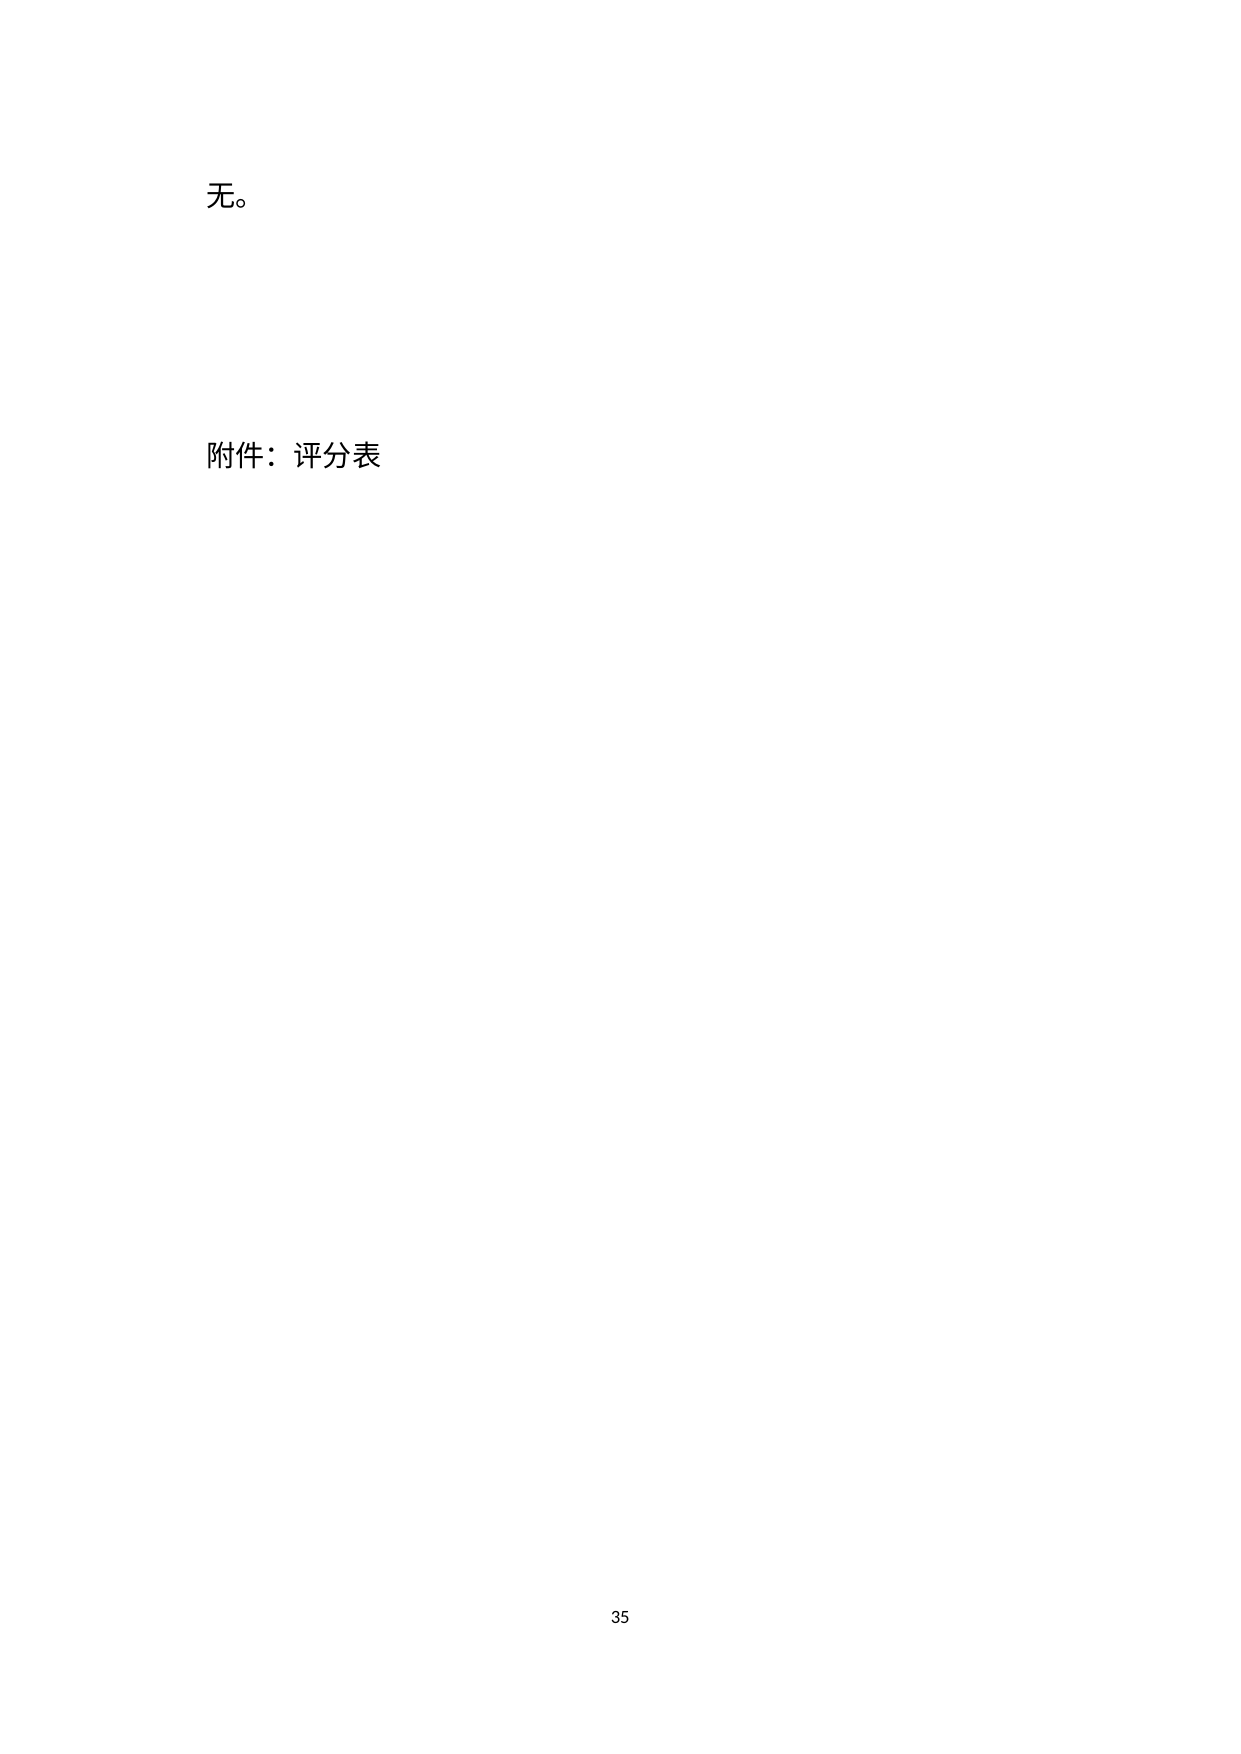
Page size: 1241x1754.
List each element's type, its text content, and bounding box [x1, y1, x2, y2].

text 附件：评分表 [148, 421, 1092, 486]
text 无。 [148, 161, 1092, 226]
